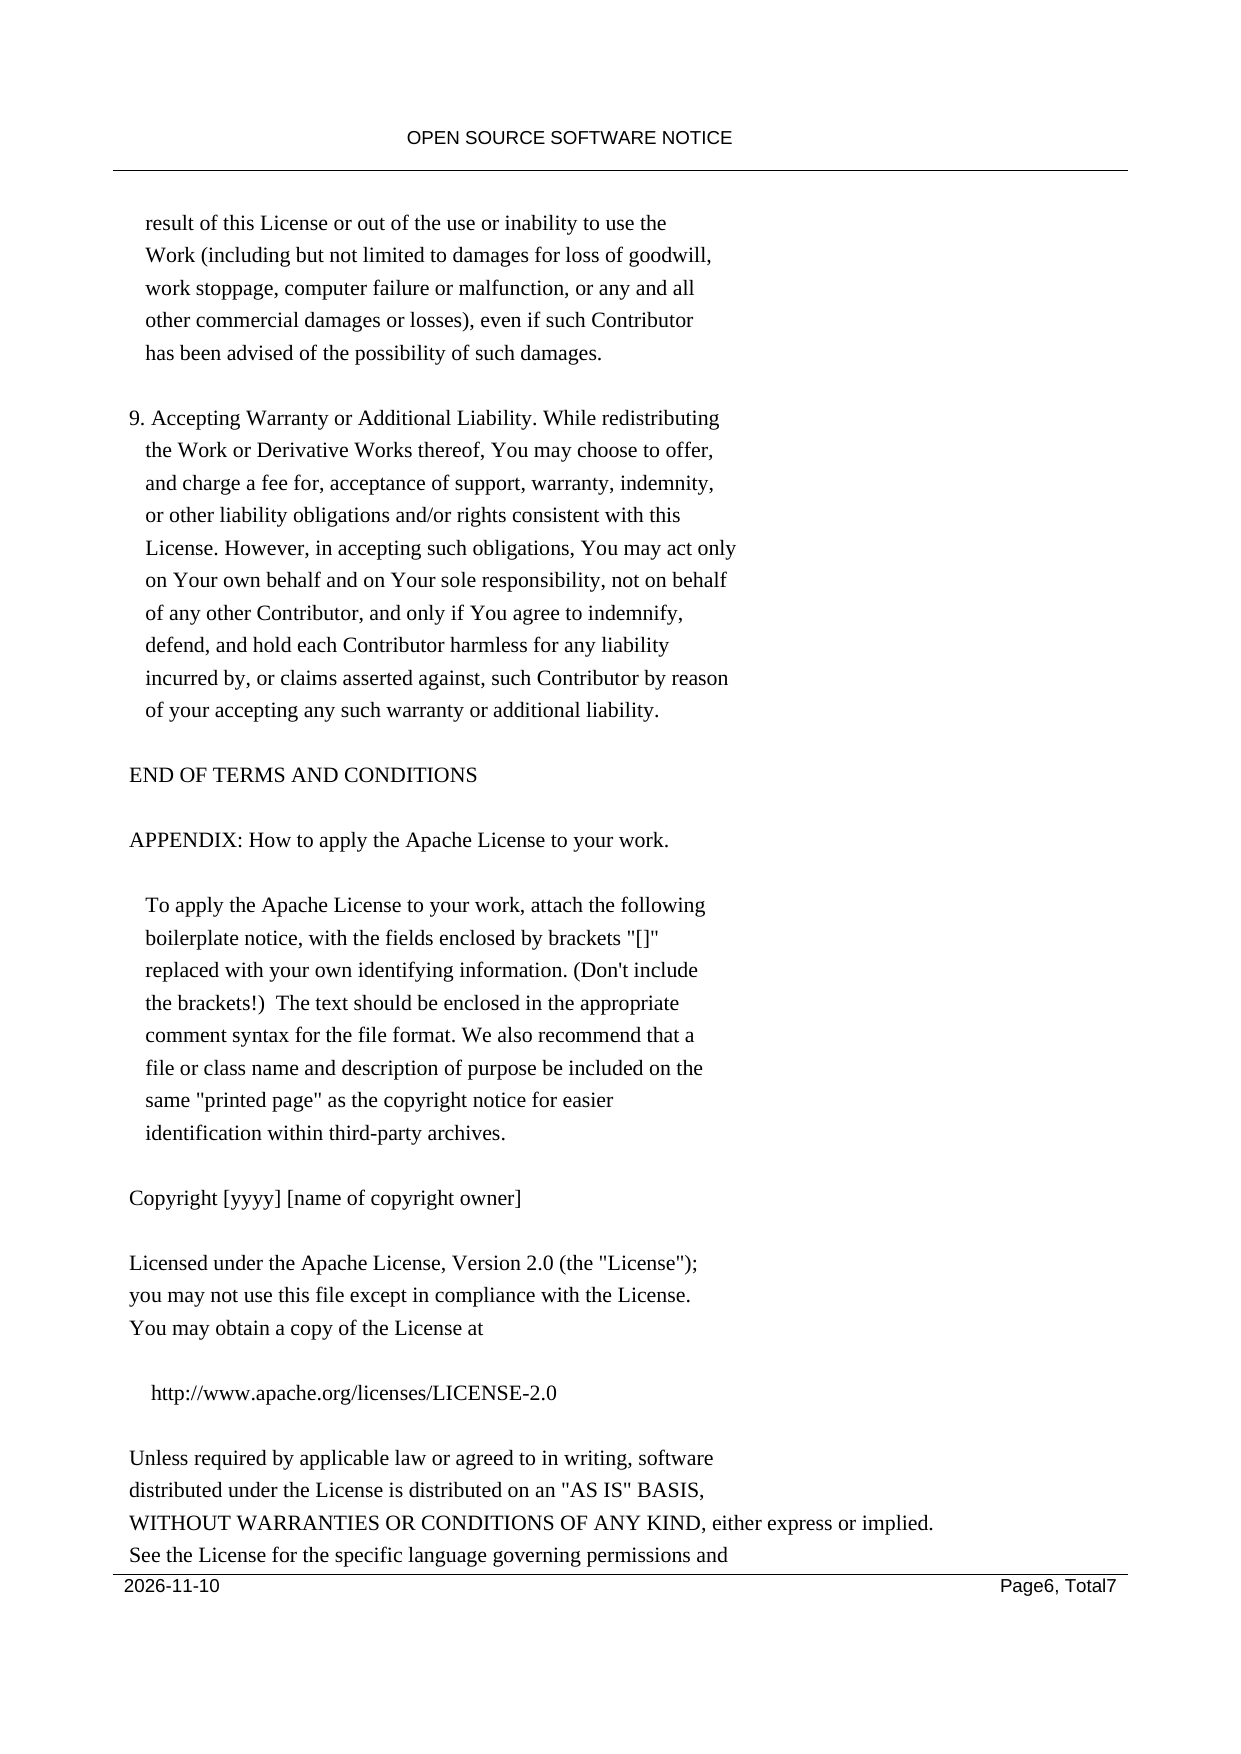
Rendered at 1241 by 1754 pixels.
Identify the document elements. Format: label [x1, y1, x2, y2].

text [112, 206, 1128, 1571]
